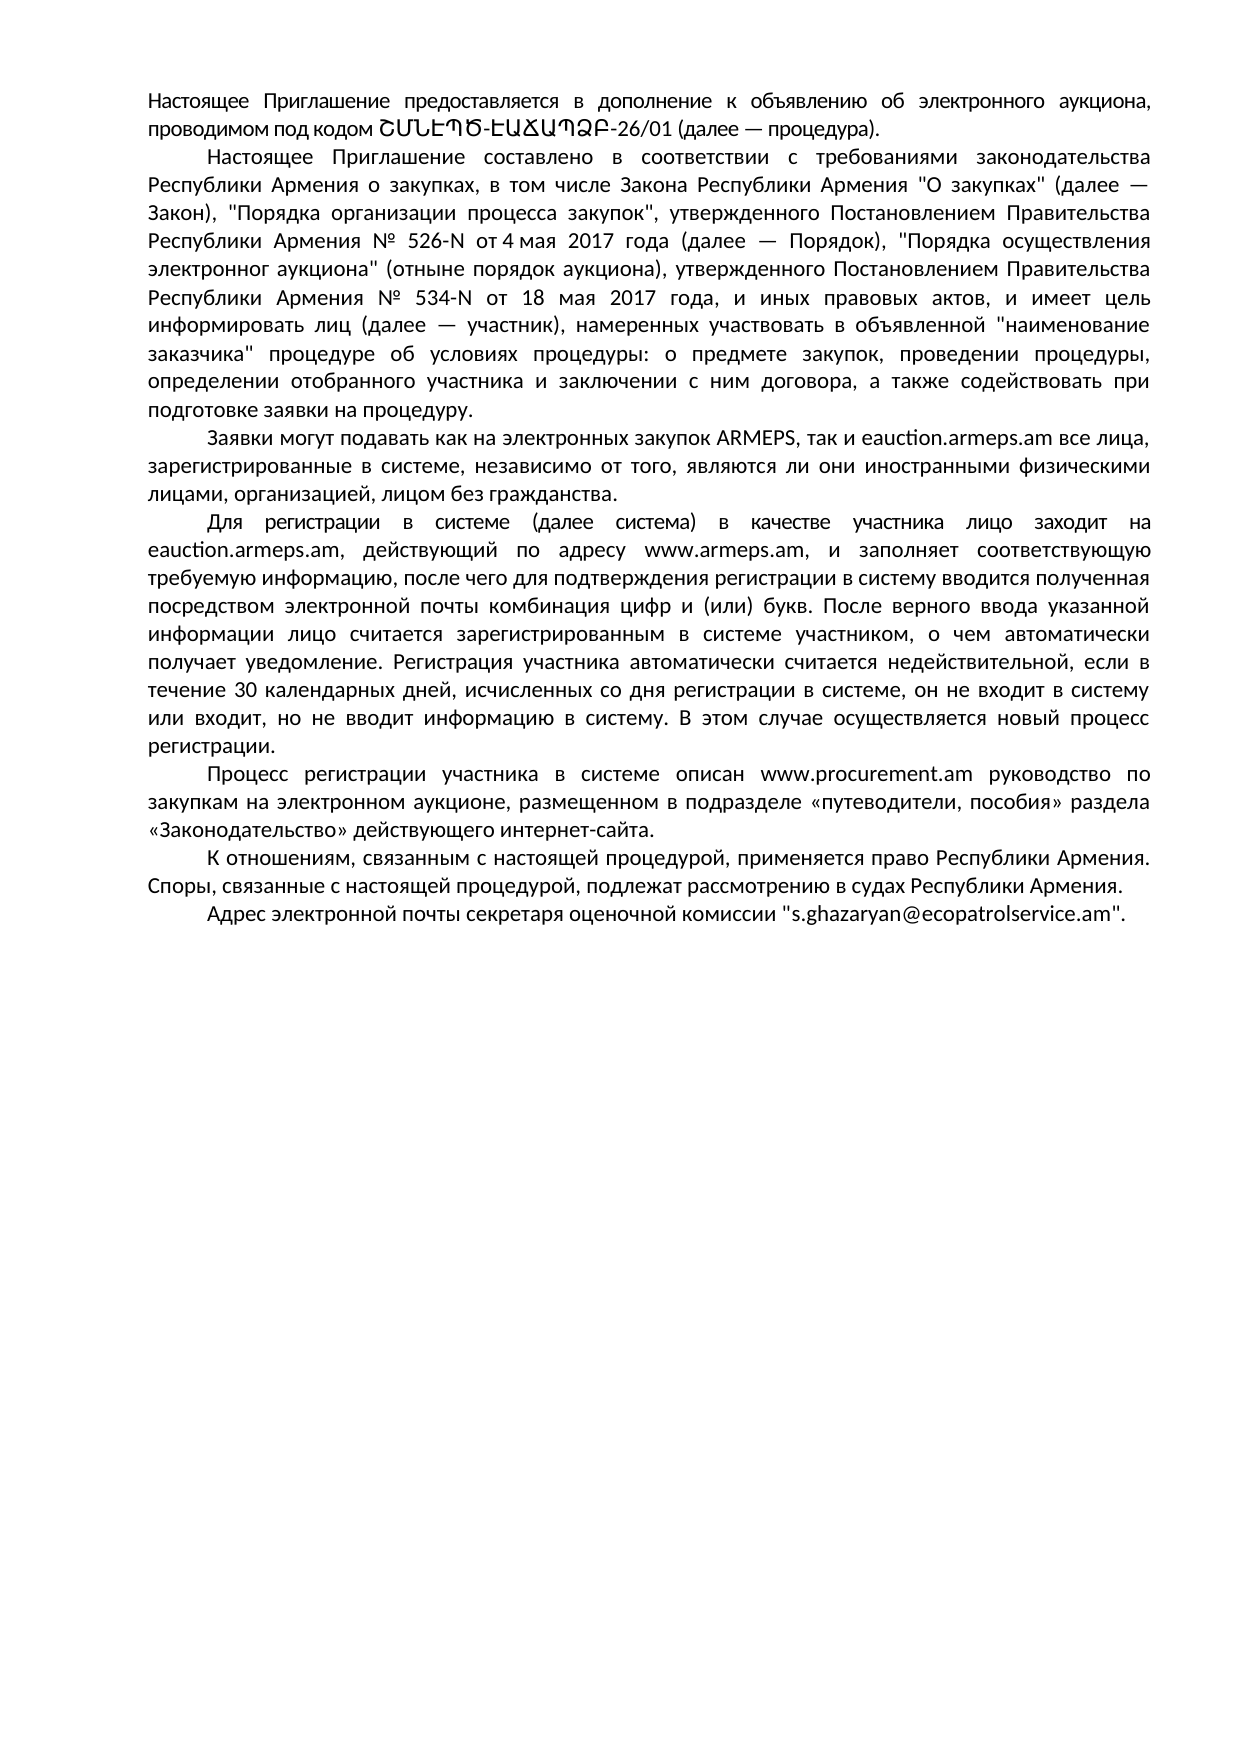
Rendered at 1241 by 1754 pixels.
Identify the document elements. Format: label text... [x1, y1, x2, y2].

text Настоящее Приглашение составлено в соответствии с требованиями законодательства Республики Армения о закупках, в том числе Закона Республики Армения "О закупках" (далее — Закон), "Порядка организации процесса закупок", утвержденного Постановлением Правительства Республики Армения № 526-N от 4 мая 2017 года (далее — Порядок), "Порядка осуществления электронног аукциона" (отныне порядок аукциона), утвержденного Постановлением Правительства Республики Армения № 534-N от 18 мая 2017 года, и иных правовых актов, и имеет цель информировать лиц (далее — участник), намеренных участвовать в объявленной "наименование заказчика" процедуре об условиях процедуры: о предмете закупок, проведении процедуры, определении отобранного участника и заключении с ним договора, а также содействовать при подготовке заявки на процедуру. [148, 142, 1152, 423]
text Для регистрации в системе (далее система) в качестве участника лицо заходит на eauction.armeps.am, действующий по адресу www.armeps.am, и заполняет соответствующую требуемую информацию, после чего для подтверждения регистрации в систему вводится полученная посредством электронной почты комбинация цифр и (или) букв. После верного ввода указанной информации лицо считается зарегистрированным в системе участником, о чем автоматически получает уведомление. Регистрация участника автоматически считается недействительной, если в течение 30 календарных дней, исчисленных со дня регистрации в системе, он не входит в систему или входит, но не вводит информацию в систему. В этом случае осуществляется новый процесс регистрации. [148, 507, 1152, 759]
text Процесс регистрации участника в системе описан www.procurement.am руководство по закупкам на электронном аукционе, размещенном в подразделе «путеводители, пособия» раздела «Законодательство» действующего интернет-сайта. [148, 759, 1152, 843]
text Адрес электронной почты секретаря оценочной комиссии "s.ghazaryan@ecopatrolservice.am". [148, 899, 1152, 927]
text Настоящее Приглашение предоставляется в дополнение к объявлению об электронного аукциона, проводимом под кодом ՇՄՆԷՊԾ-ԷԱՃԱՊՁԲ-26/01 (далее — процедура). [148, 86, 1152, 142]
text К отношениям, связанным с настоящей процедурой, применяется право Республики Армения. Споры, связанные с настоящей процедурой, подлежат рассмотрению в судах Республики Армения. [148, 843, 1152, 899]
text Заявки могут подавать как на электронных закупок ARMEPS, так и eauction.armeps.am все лица, зарегистрированные в системе, независимо от того, являются ли они иностранными физическими лицами, организацией, лицом без гражданства. [148, 423, 1152, 507]
